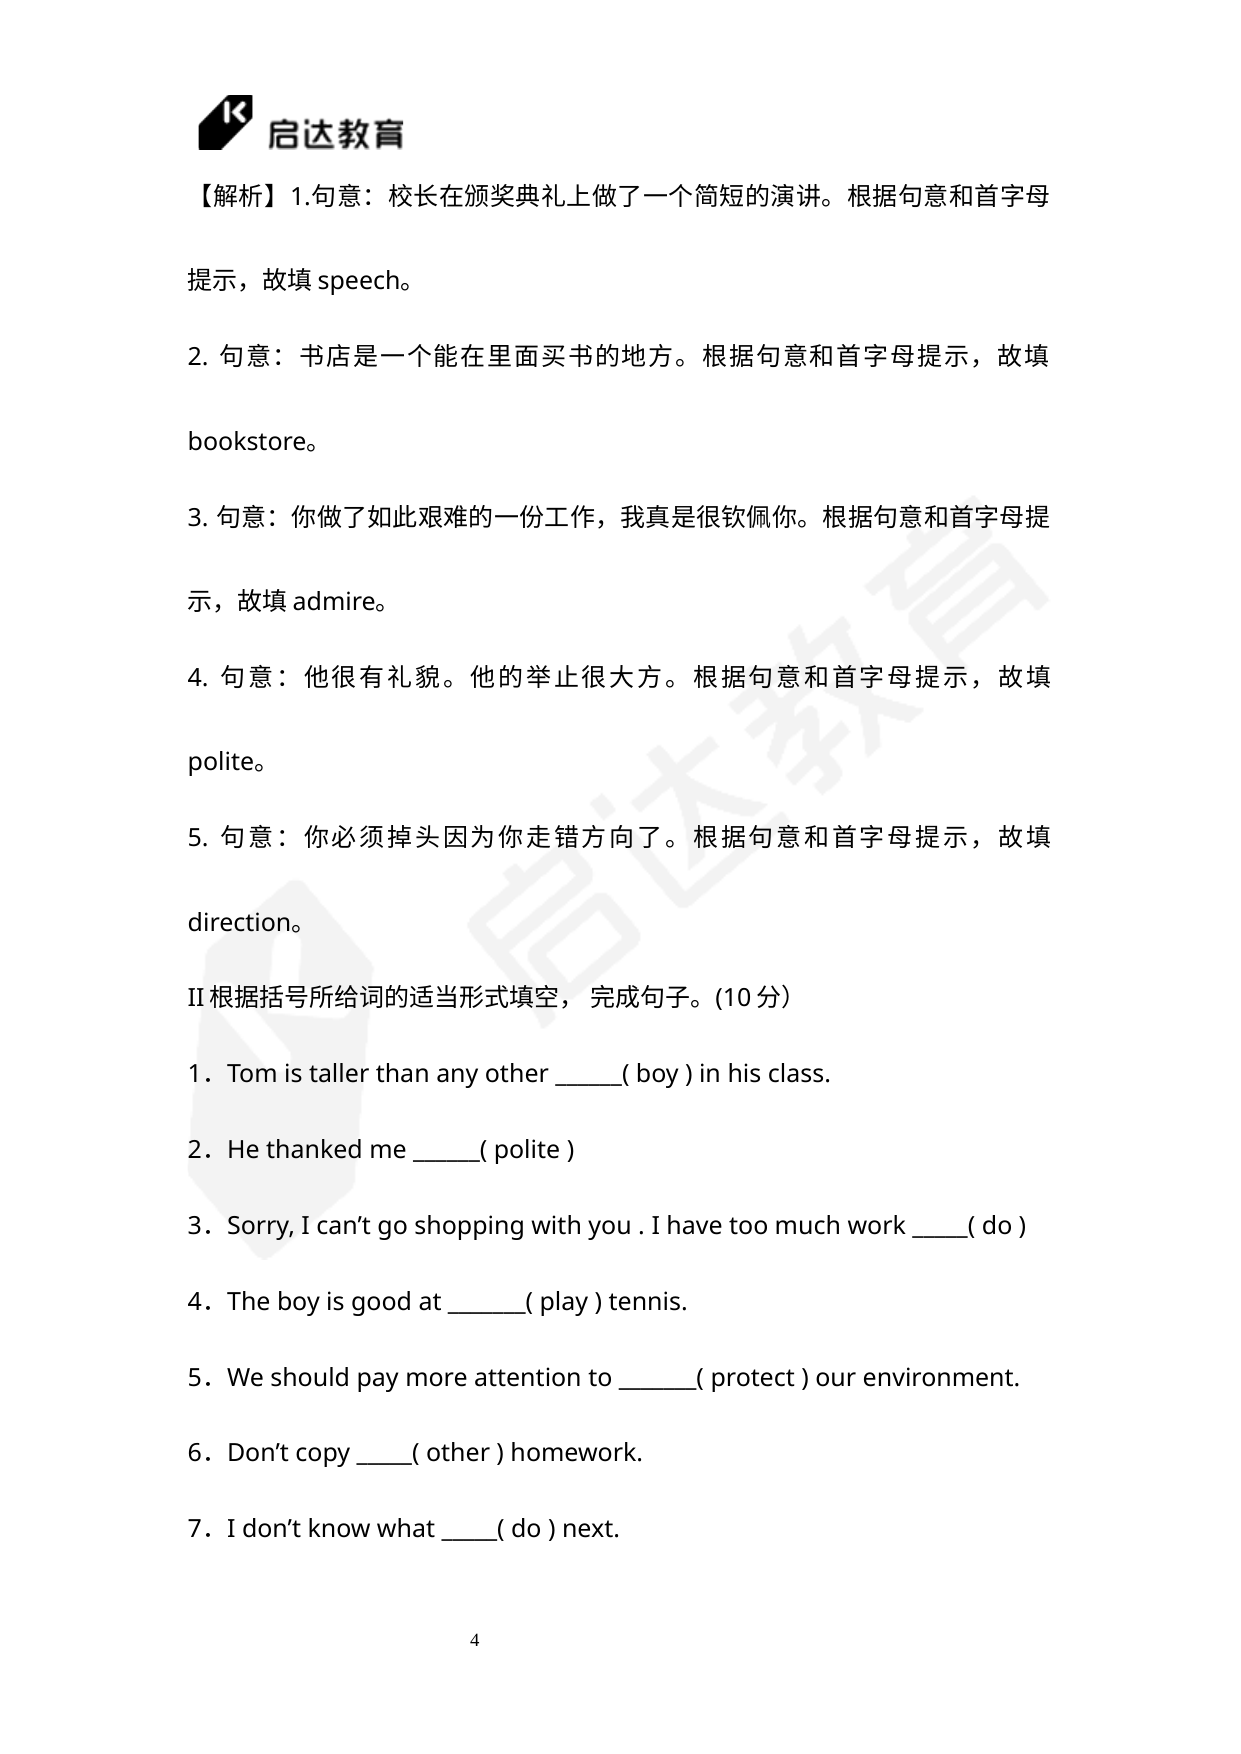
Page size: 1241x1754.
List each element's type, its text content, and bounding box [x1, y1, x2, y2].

text 6．Don’t copy _____( other ) homework. [187, 1418, 1053, 1483]
text 【解析】1.句意：校长在颁奖典礼上做了一个简短的演讲。根据句意和首字母提示，故填speech。 [187, 162, 1053, 311]
text 4. 句意：他很有礼貌。他的举止很大方。根据句意和首字母提示，故填polite。 [187, 643, 1053, 792]
picture [198, 95, 404, 150]
text 1．Tom is taller than any other ______( boy ) in his class. [187, 1039, 1053, 1104]
text 2. 句意：书店是一个能在里面买书的地方。根据句意和首字母提示，故填bookstore。 [187, 322, 1053, 472]
text 3. 句意：你做了如此艰难的一份工作，我真是很钦佩你。根据句意和首字母提示，故填admire。 [187, 483, 1053, 632]
text 4．The boy is good at _______( play ) tennis. [187, 1267, 1053, 1332]
text 2．He thanked me ______( polite ) [187, 1115, 1053, 1180]
text II根据括号所给词的适当形式填空， 完成句子。(10分） [187, 963, 1053, 1028]
text 5．We should pay more attention to _______( protect ) our environment. [187, 1343, 1053, 1408]
text 7．I don’t know what _____( do ) next. [187, 1494, 1053, 1559]
text 5. 句意：你必须掉头因为你走错方向了。根据句意和首字母提示，故填direction。 [187, 803, 1053, 953]
text 3．Sorry, I can’t go shopping with you . I have too much work _____( do ) [187, 1191, 1053, 1256]
